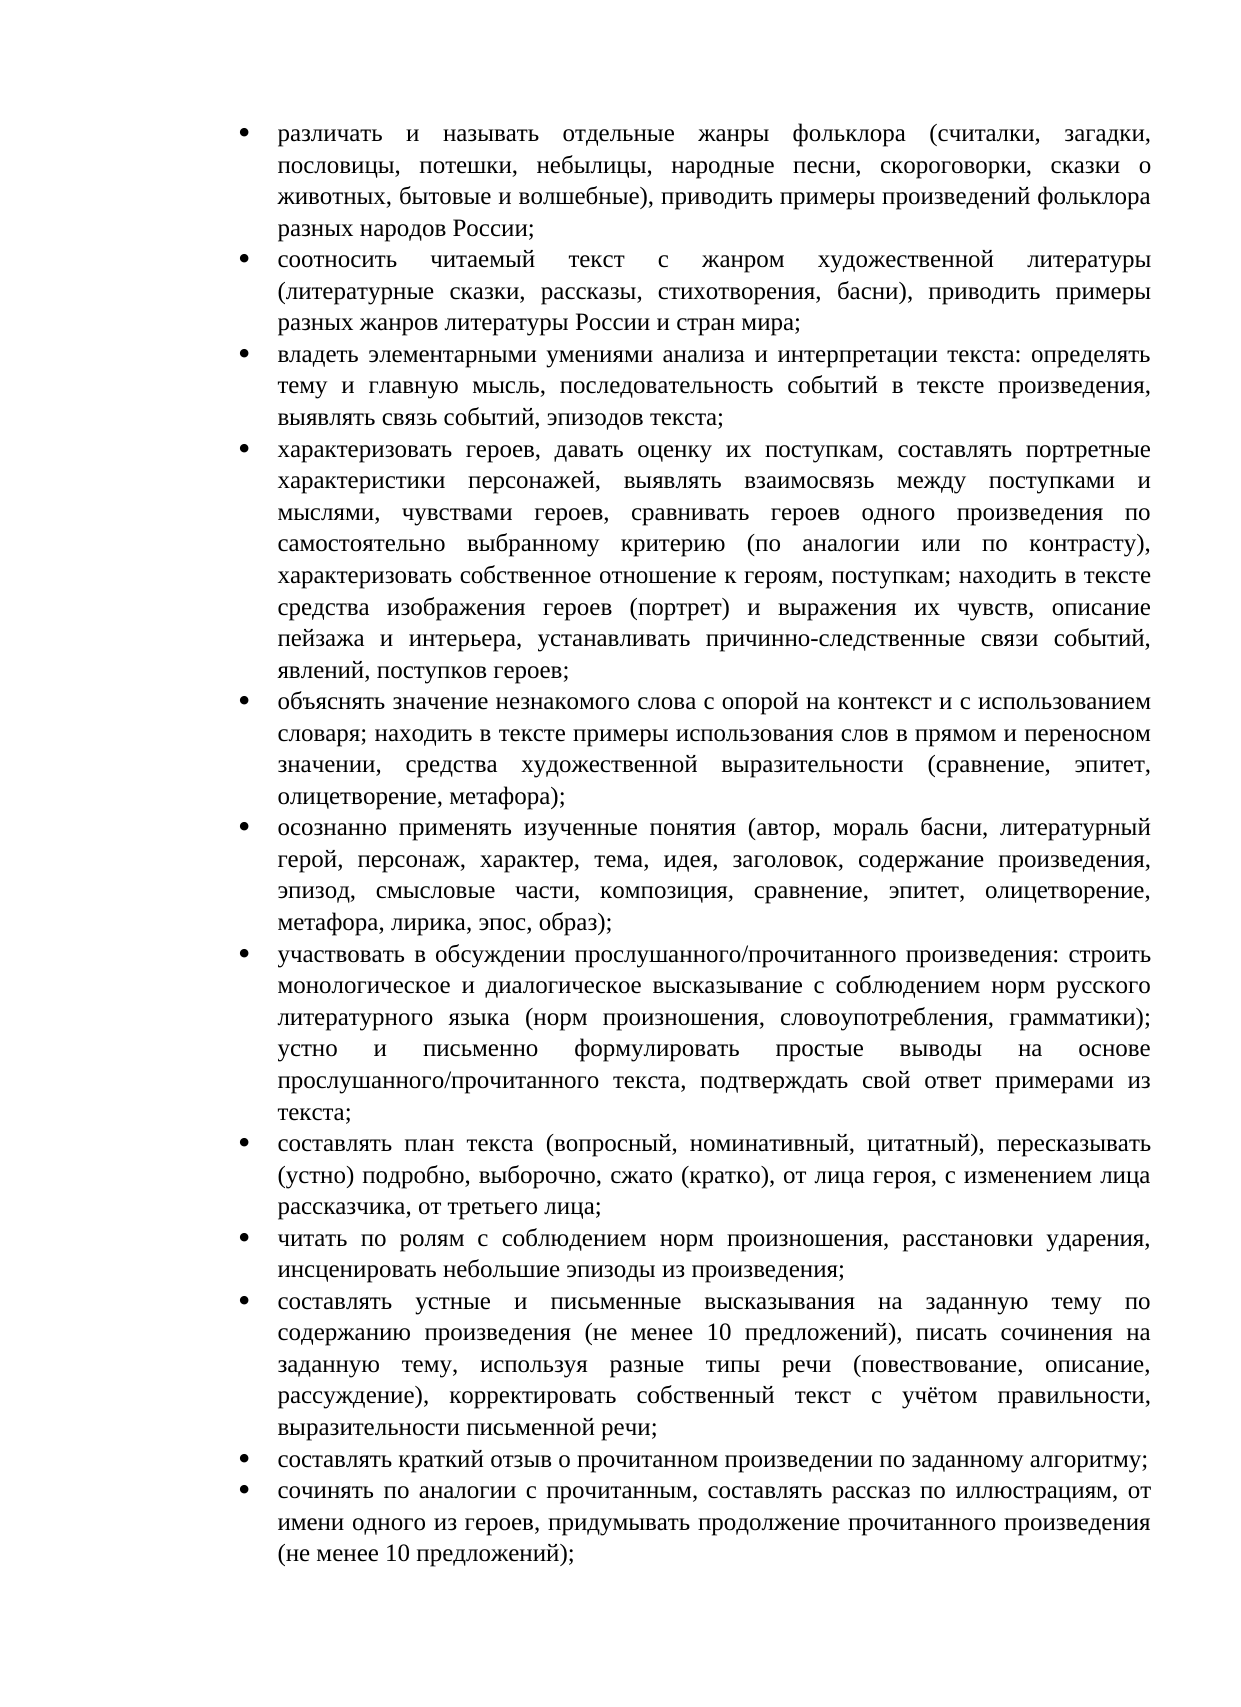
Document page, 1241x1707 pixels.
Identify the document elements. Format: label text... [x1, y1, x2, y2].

list составлять краткий отзыв о прочитанном произведении по заданному алгоритму; [240, 1444, 1152, 1472]
list различать и называть отдельные жанры фольклора (считалки, загадки, пословицы, потешки, небылицы, народные песни, скороговорки, сказки о животных, бытовые и волшебные), приводить примеры произведений фольклора разных народов России; [240, 118, 1152, 242]
list объяснять значение незнакомого слова с опорой на контекст и с использованием словаря; находить в тексте примеры использования слов в прямом и переносном значении, средства художественной выразительности (сравнение, эпитет, олицетворение, метафора); [240, 686, 1152, 810]
list читать по ролям с соблюдением норм произношения, расстановки ударения, инсценировать небольшие эпизоды из произведения; [240, 1223, 1152, 1283]
list составлять устные и письменные высказывания на заданную тему по содержанию произведения (не менее 10 предложений), писать сочинения на заданную тему, используя разные типы речи (повествование, описание, рассуждение), корректировать собственный текст с учётом правильности, выразительности письменной речи; [240, 1286, 1152, 1441]
list характеризовать героев, давать оценку их поступкам, составлять портретные характеристики персонажей, выявлять взаимосвязь между поступками и мыслями, чувствами героев, сравнивать героев одного произведения по самостоятельно выбранному критерию (по аналогии или по контрасту), характеризовать собственное отношение к героям, поступкам; находить в тексте средства изображения героев (портрет) и выражения их чувств, описание пейзажа и интерьера, устанавливать причинно-следственные связи событий, явлений, поступков героев; [240, 434, 1152, 683]
list участвовать в обсуждении прослушанного/прочитанного произведения: строить монологическое и диалогическое высказывание с соблюдением норм русского литературного языка (норм произношения, словоупотребления, грамматики); устно и письменно формулировать простые выводы на основе прослушанного/прочитанного текста, подтверждать свой ответ примерами из текста; [240, 939, 1152, 1125]
list сочинять по аналогии с прочитанным, составлять рассказ по иллюстрациям, от имени одного из героев, придумывать продолжение прочитанного произведения (не менее 10 предложений); [240, 1475, 1152, 1567]
list соотносить читаемый текст с жанром художественной литературы (литературные сказки, рассказы, стихотворения, басни), приводить примеры разных жанров литературы России и стран мира; [240, 244, 1152, 336]
list составлять план текста (вопросный, номинативный, цитатный), пересказывать (устно) подробно, выборочно, сжато (кратко), от лица героя, с изменением лица рассказчика, от третьего лица; [240, 1128, 1152, 1220]
list осознанно применять изученные понятия (автор, мораль басни, литературный герой, персонаж, характер, тема, идея, заголовок, содержание произведения, эпизод, смысловые части, композиция, сравнение, эпитет, олицетворение, метафора, лирика, эпос, образ); [240, 812, 1152, 936]
list владеть элементарными умениями анализа и интерпретации текста: определять тему и главную мысль, последовательность событий в тексте произведения, выявлять связь событий, эпизодов текста; [240, 339, 1152, 431]
